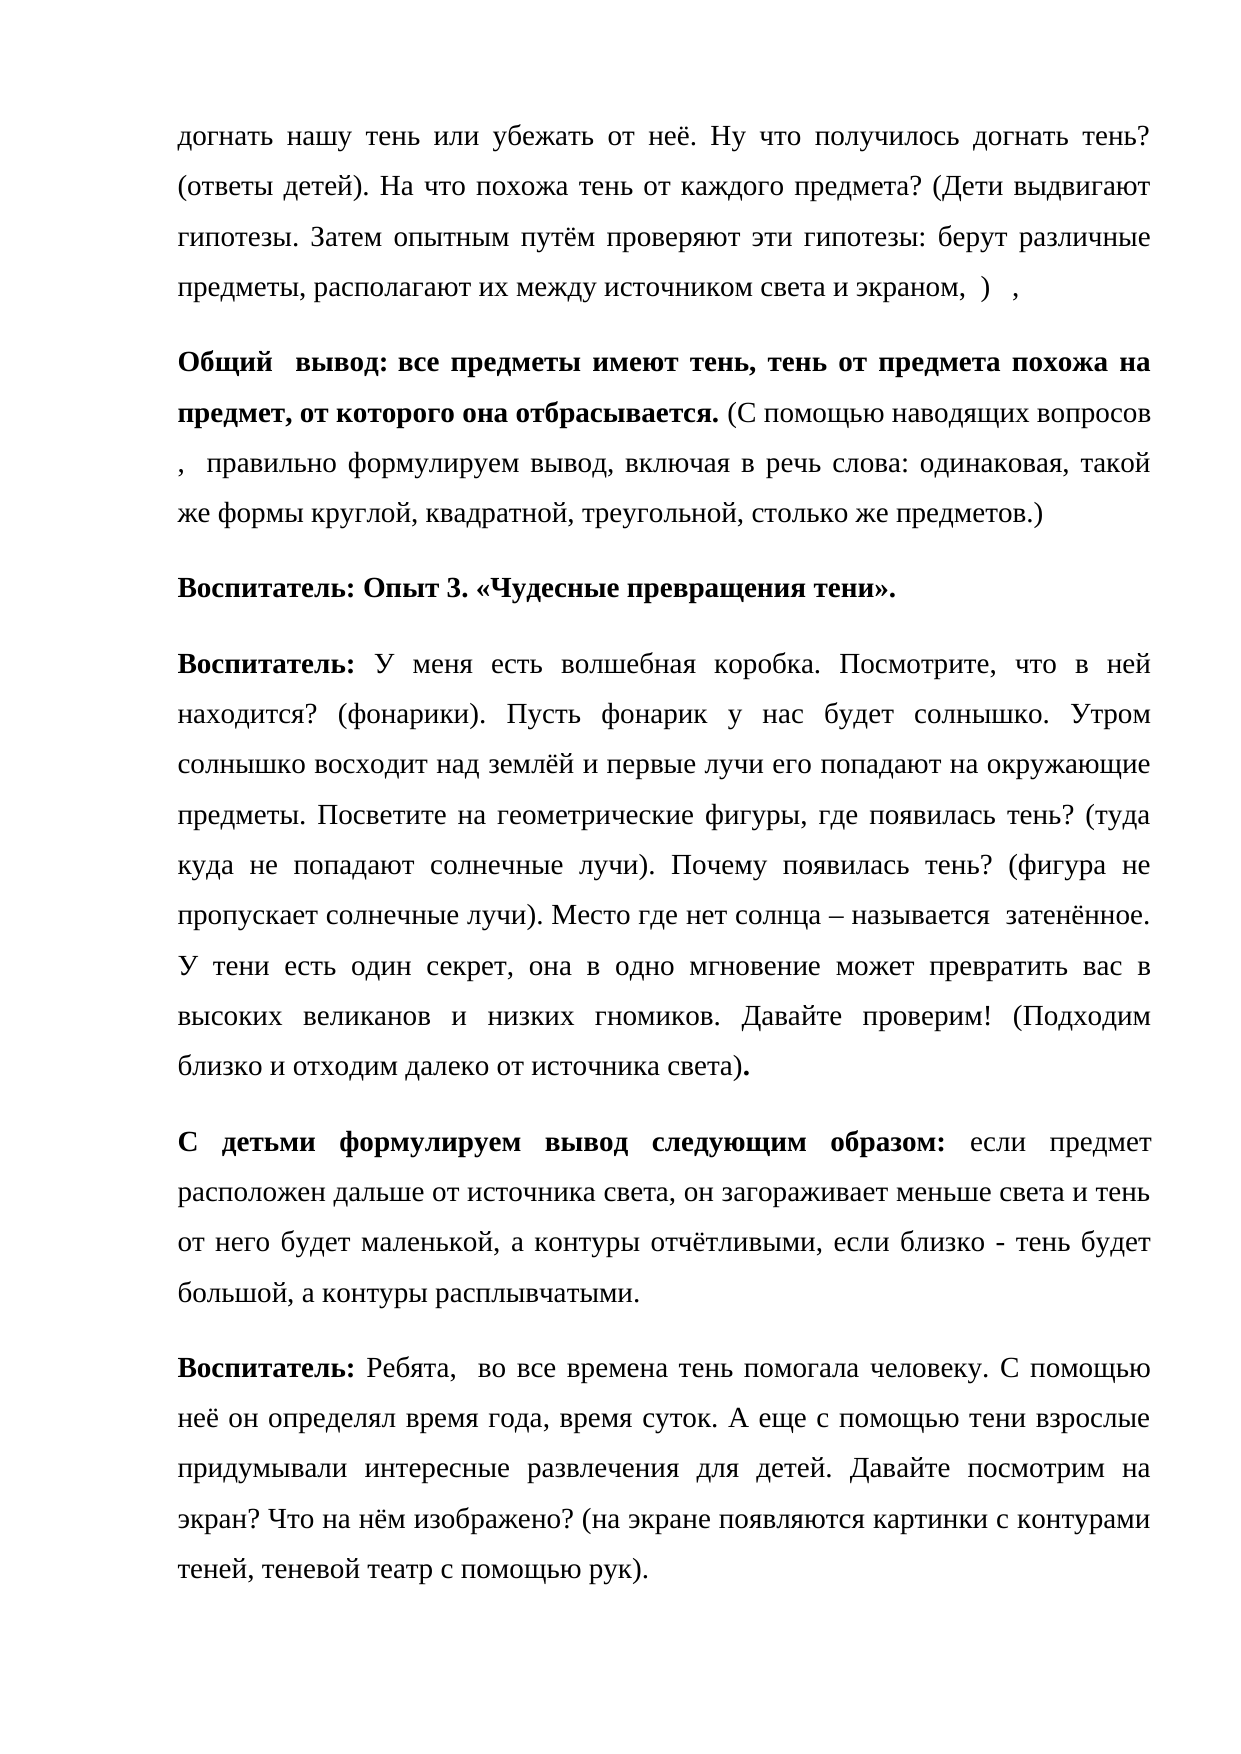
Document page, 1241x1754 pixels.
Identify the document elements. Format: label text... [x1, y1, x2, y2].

text Воспитатель: Опыт 3. «Чудесные превращения тени». [177, 571, 1152, 604]
text Воспитатель: Ребята, во все времена тень помогала человеку. С помощью неё он определял время года, время суток. А еще с помощью тени взрослые придумывали интересные развлечения для детей. Давайте посмотрим на экран? Что на нём изображено? (на экране появляются картинки с контурами теней, теневой театр с помощью рук). [177, 1350, 1152, 1585]
text Воспитатель: У меня есть волшебная коробка. Посмотрите, что в ней находится? (фонарики). Пусть фонарик у нас будет солнышко. Утром солнышко восходит над землёй и первые лучи его попадают на окружающие предметы. Посветите на геометрические фигуры, где появилась тень? (туда куда не попадают солнечные лучи). Почему появилась тень? (фигура не пропускает солнечные лучи). Место где нет солнца – называется затенённое. У тени есть один секрет, она в одно мгновение может превратить вас в высоких великанов и низких гномиков. Давайте проверим! (Подходим близко и отходим далеко от источника света). [177, 646, 1152, 1082]
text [177, 118, 1152, 303]
text Общий вывод: все предметы имеют тень, тень от предмета похожа на предмет, от которого она отбрасывается. (С помощью наводящих вопросов , правильно формулируем вывод, включая в речь слова: одинаковая, такой же формы круглой, квадратной, треугольной, столько же предметов.) [177, 344, 1152, 529]
text С детьми формулируем вывод следующим образом: если предмет расположен дальше от источника света, он загораживает меньше света и тень от него будет маленькой, а контуры отчётливыми, если близко - тень будет большой, а контуры расплывчатыми. [177, 1124, 1152, 1308]
